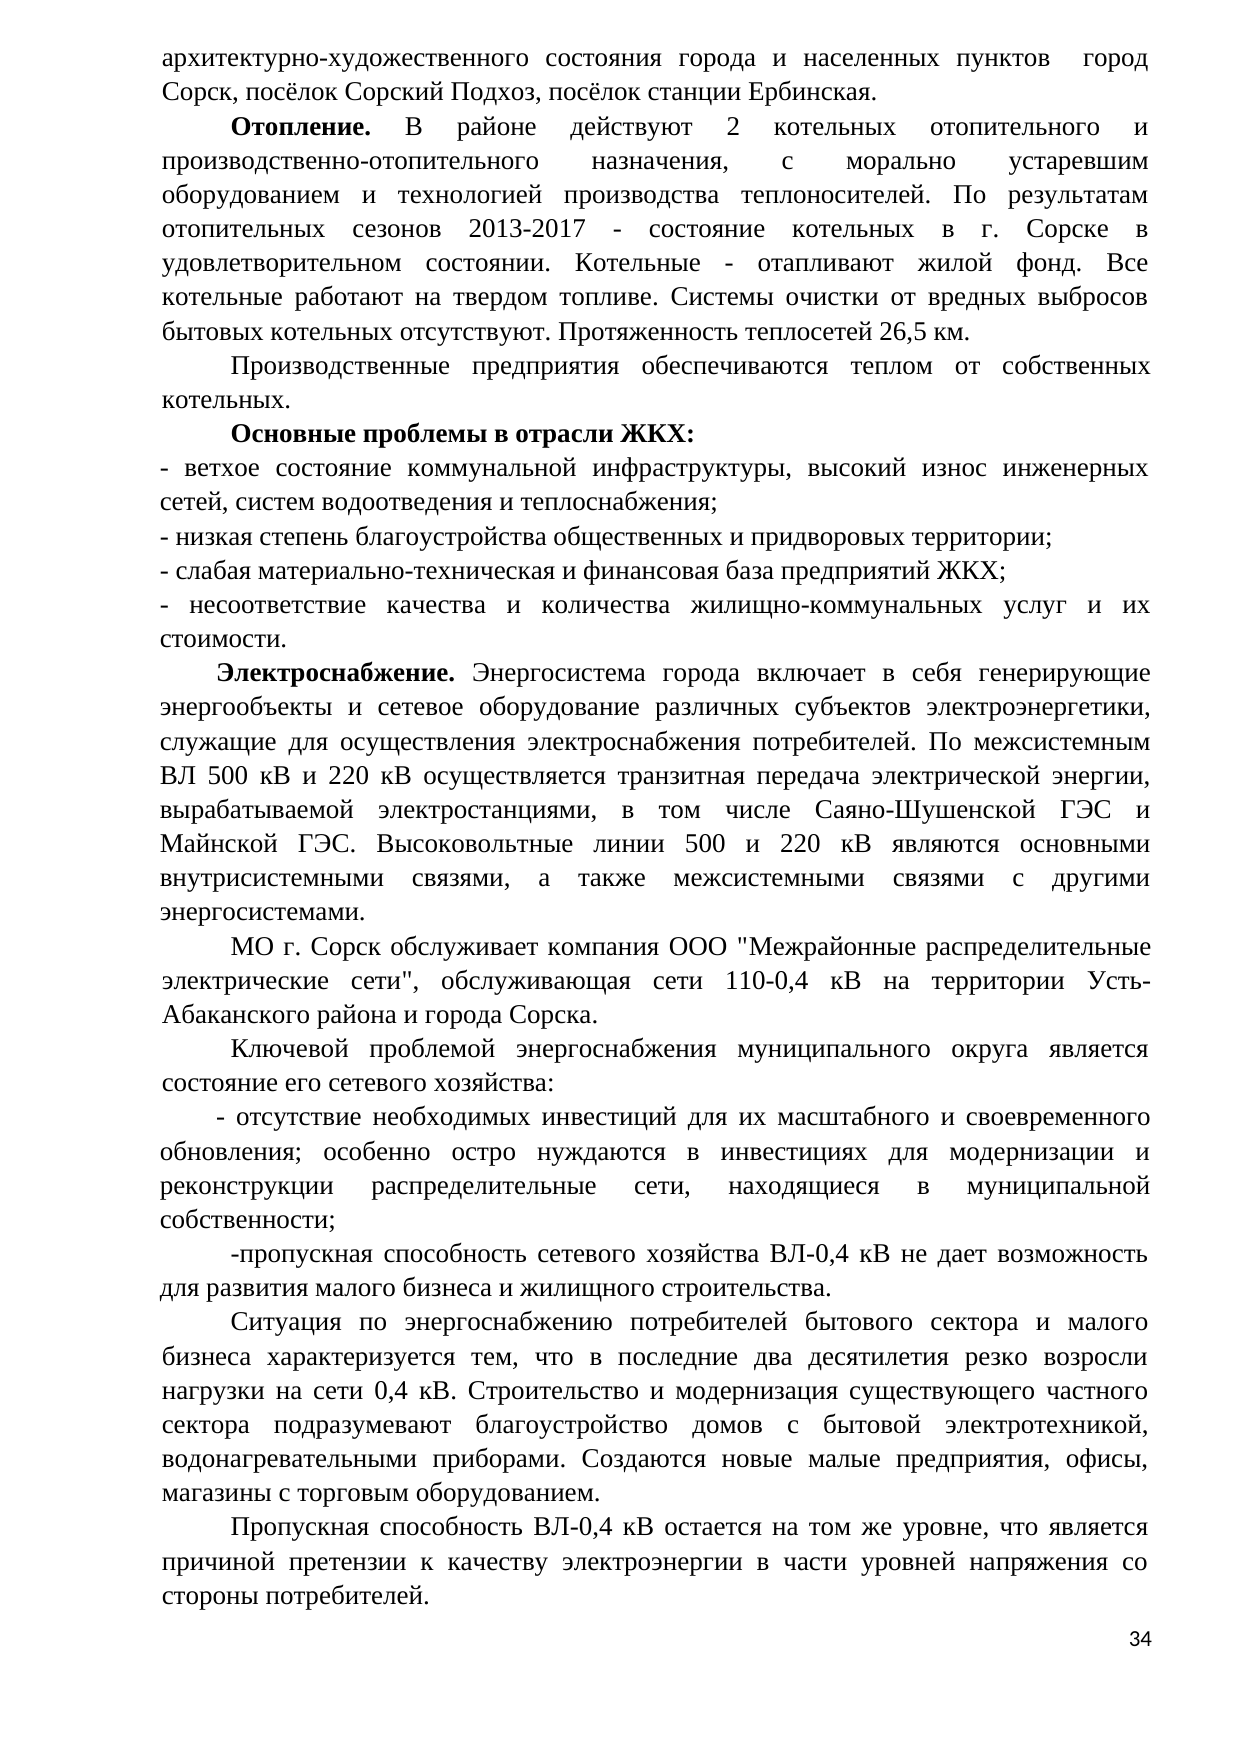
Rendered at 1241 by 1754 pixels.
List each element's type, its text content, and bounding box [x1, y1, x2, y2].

text Производственные предприятия обеспечиваются теплом от собственных котельных. [162, 349, 1152, 414]
text Ключевой проблемой энергоснабжения муниципального округа является состояние его сетевого хозяйства: [162, 1032, 1149, 1097]
text - несоответствие качества и количества жилищно-коммунальных услуг и их стоимости. [159, 588, 1152, 653]
text - слабая материально-техническая и финансовая база предприятий ЖКХ; [159, 554, 1152, 585]
text - ветхое состояние коммунальной инфраструктуры, высокий износ инженерных сетей, систем водоотведения и теплоснабжения; [159, 451, 1149, 517]
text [162, 41, 1149, 107]
text Пропускная способность ВЛ-0,4 кВ остается на том же уровне, что является причиной претензии к качеству электроэнергии в части уровней напряжения со стороны потребителей. [162, 1511, 1149, 1610]
text Основные проблемы в отрасли ЖКХ: [162, 417, 1152, 448]
text - низкая степень благоустройства общественных и придворовых территории; [159, 520, 1152, 551]
text -пропускная способность сетевого хозяйства ВЛ-0,4 кВ не дает возможность для развития малого бизнеса и жилищного строительства. [159, 1237, 1149, 1302]
text МО г. Сорск обслуживает компания ООО "Межрайонные распределительные электрические сети", обслуживающая сети 110-0,4 кВ на территории Усть-Абаканского района и города Сорска. [162, 930, 1152, 1029]
text Электроснабжение. Энергосистема города включает в себя генерирующие энергообъекты и сетевое оборудование различных субъектов электроэнергетики, служащие для осуществления электроснабжения потребителей. По межсистемным ВЛ 500 кВ и 220 кВ осуществляется транзитная передача электрической энергии, вырабатываемой электростанциями, в том числе Саяно-Шушенской ГЭС и Майнской ГЭС. Высоковольтные линии 500 и 220 кВ являются основными внутрисистемными связями, а также межсистемными связями с другими энергосистемами. [159, 656, 1152, 927]
text Отопление. В районе действуют 2 котельных отопительного и производственно-отопительного назначения, с морально устаревшим оборудованием и технологией производства теплоносителей. По результатам отопительных сезонов 2013-2017 - состояние котельных в г. Сорске в удовлетворительном состоянии. Котельные - отапливают жилой фонд. Все котельные работают на твердом топливе. Системы очистки от вредных выбросов бытовых котельных отсутствуют. Протяженность теплосетей 26,5 км. [162, 110, 1149, 346]
text - отсутствие необходимых инвестиций для их масштабного и своевременного обновления; особенно остро нуждаются в инвестициях для модернизации и реконструкции распределительные сети, находящиеся в муниципальной собственности; [159, 1101, 1152, 1234]
text Ситуация по энергоснабжению потребителей бытового сектора и малого бизнеса характеризуется тем, что в последние два десятилетия резко возросли нагрузки на сети 0,4 кВ. Строительство и модернизация существующего частного сектора подразумевают благоустройство домов с бытовой электротехникой, водонагревательными приборами. Создаются новые малые предприятия, офисы, магазины с торговым оборудованием. [162, 1306, 1149, 1507]
